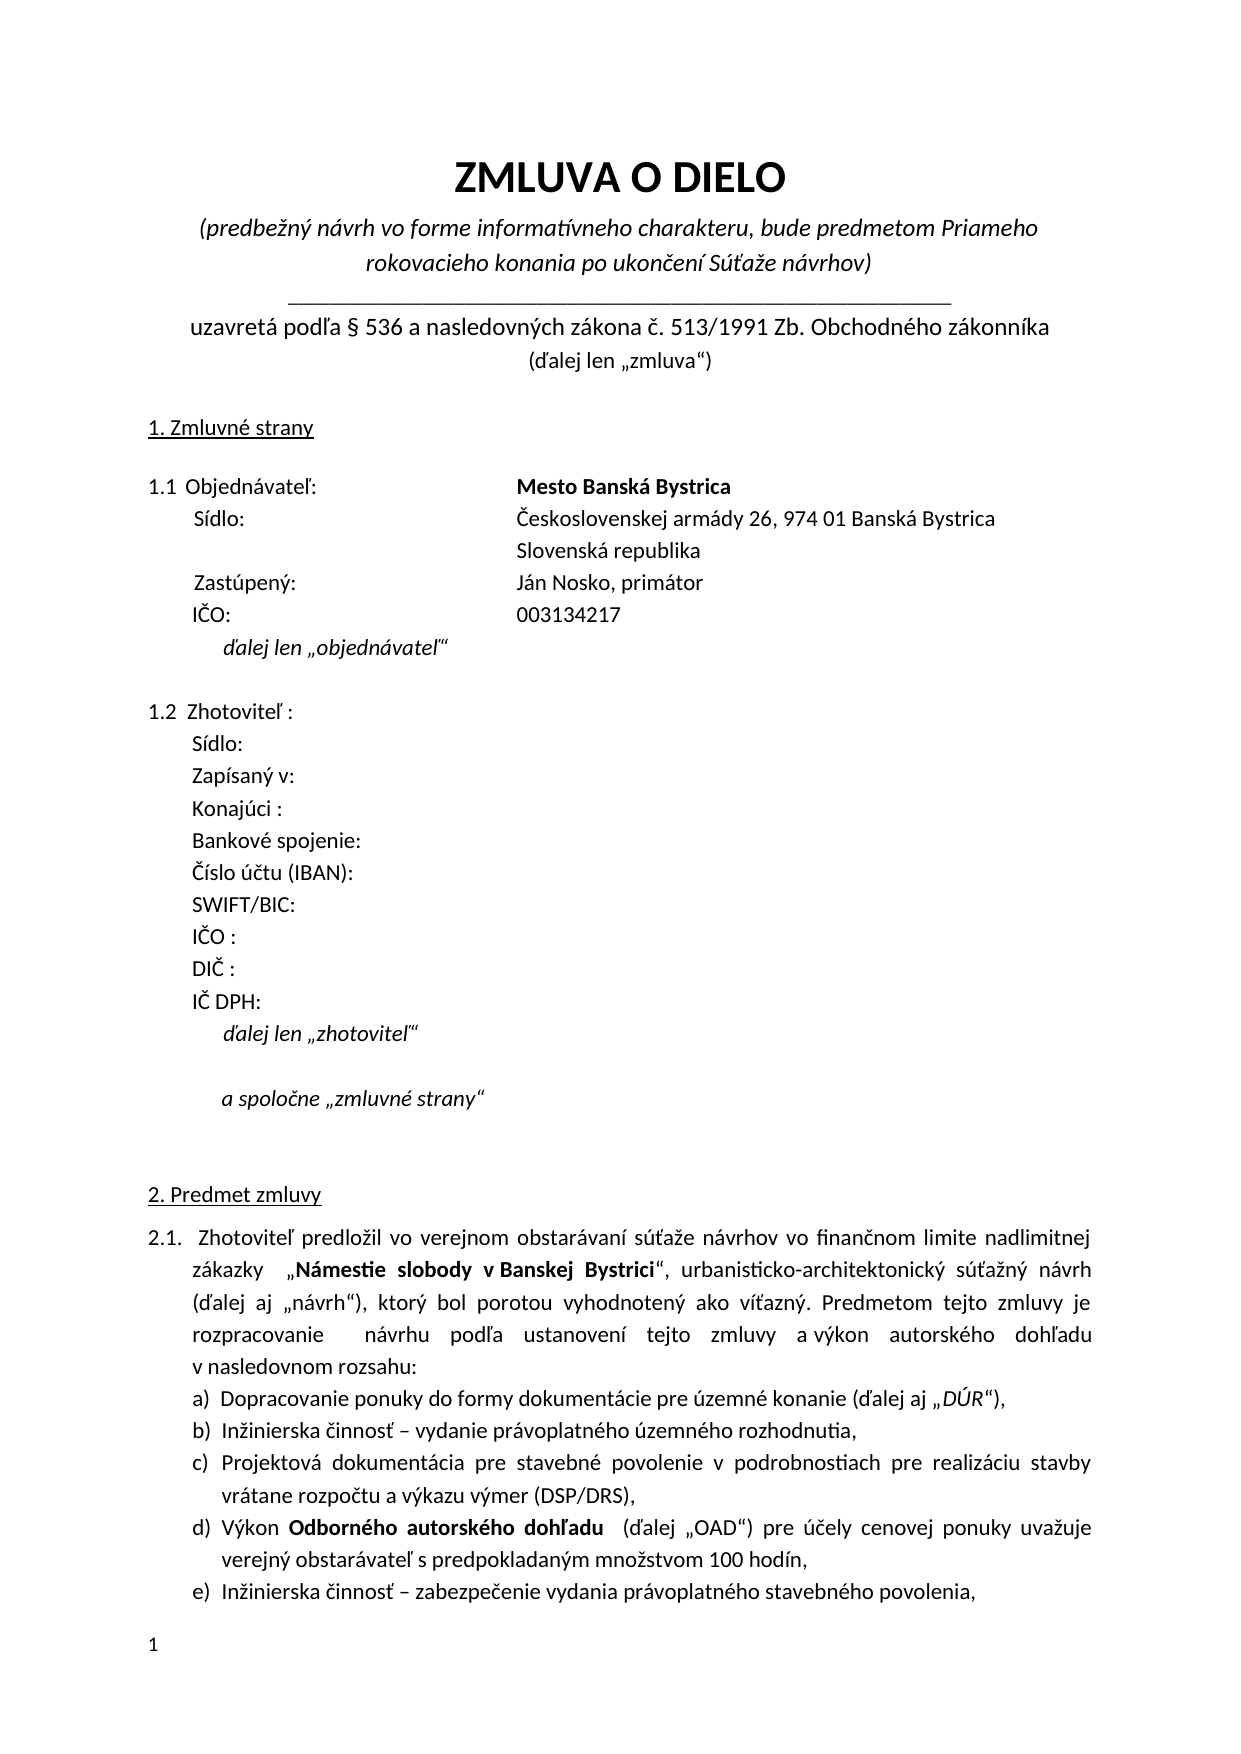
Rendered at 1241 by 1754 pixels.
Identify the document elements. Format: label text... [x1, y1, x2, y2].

text 2.1. Zhotoviteľ predložil vo verejnom obstarávaní súťaže návrhov vo finančnom limite nadlimitnej zákazky „Námestie slobody v Banskej Bystrici“, urbanisticko-architektonický súťažný návrh (ďalej aj „návrh“), ktorý bol porotou vyhodnotený ako víťazný. Predmetom tejto zmluvy je rozpracovanie návrhu podľa ustanovení tejto zmluvy a výkon autorského dohľadu v nasledovnom rozsahu: [148, 1223, 1093, 1380]
text ďalej len „objednávateľ“ [192, 633, 1093, 661]
text 1. Zmluvné strany [148, 413, 1093, 441]
text a) Dopracovanie ponuky do formy dokumentácie pre územné konanie (ďalej aj „DÚR“), [192, 1384, 1093, 1412]
text (ďalej len „zmluva“) [148, 346, 1093, 374]
text Konajúci : [192, 794, 1093, 822]
text ďalej len „zhotoviteľ“ [192, 1019, 1093, 1047]
text Zapísaný v: [192, 761, 1093, 789]
text Bankové spojenie: [192, 826, 1093, 854]
text IČ DPH: [192, 987, 1093, 1015]
text Sídlo: [192, 729, 1093, 757]
text b) Inžinierska činnosť – vydanie právoplatného územného rozhodnutia, [192, 1416, 1093, 1444]
text Zastúpený: Ján Nosko, primátor [148, 568, 1093, 596]
text SWIFT/BIC: [192, 890, 1093, 918]
text Číslo účtu (IBAN): [192, 858, 1093, 886]
text 1.1 Objednávateľ: Mesto Banská Bystrica [148, 472, 1093, 500]
text uzavretá podľa § 536 a nasledovných zákona č. 513/1991 Zb. Obchodného zákonníka [148, 311, 1093, 342]
text d) Výkon Odborného autorského dohľadu (ďalej „OAD“) pre účely cenovej ponuky uvažuje verejný obstarávateľ s predpokladaným množstvom 100 hodín, [192, 1513, 1093, 1573]
text c) Projektová dokumentácia pre stavebné povolenie v podrobnostiach pre realizáciu stavby vrátane rozpočtu a výkazu výmer (DSP/DRS), [192, 1448, 1093, 1509]
text IČO : [192, 922, 1093, 950]
text IČO: 003134217 [192, 601, 1093, 628]
text 2. Predmet zmluvy [148, 1181, 1093, 1209]
text DIČ : [192, 954, 1093, 983]
text e) Inžinierska činnosť – zabezpečenie vydania právoplatného stavebného povolenia, [192, 1577, 1093, 1605]
text a spoločne „zmluvné strany“ [192, 1084, 1093, 1112]
text ________________________________________________________________ [148, 282, 1093, 307]
text ZMLUVA O DIELO [148, 148, 1093, 203]
text 1.2 Zhotoviteľ : [148, 697, 1093, 725]
text (predbežný návrh vo forme informatívneho charakteru, bude predmetom Priameho rokovacieho konania po ukončení Súťaže návrhov) [148, 212, 1093, 277]
text Sídlo: Československej armády 26, 974 01 Banská Bystrica Slovenská republika [193, 504, 1093, 564]
